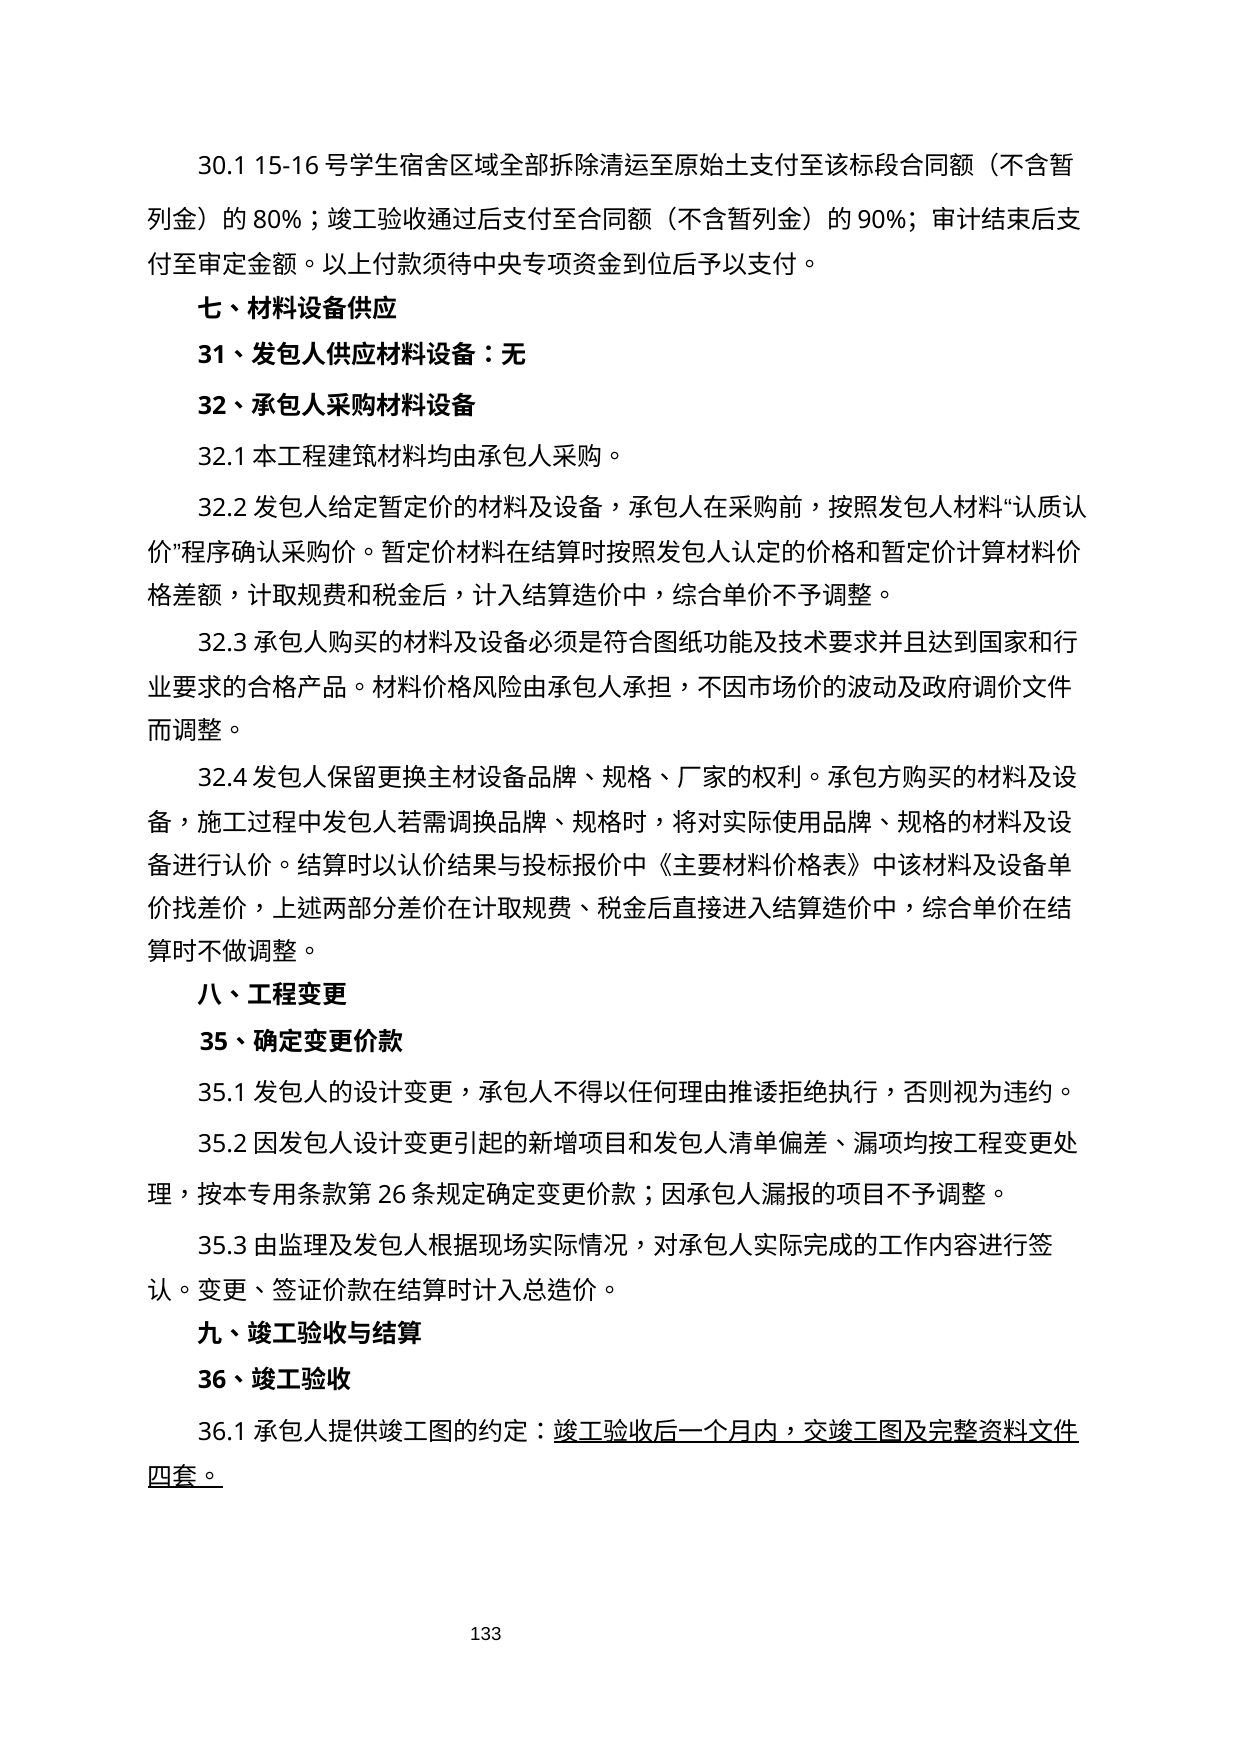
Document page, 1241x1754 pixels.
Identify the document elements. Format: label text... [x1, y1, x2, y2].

text 32.2 发包人给定暂定价的材料及设备，承包人在采购前，按照发包人材料“认质认价”程序确认采购价。暂定价材料在结算时按照发包人认定的价格和暂定价计算材料价格差额，计取规费和税金后，计入结算造价中，综合单价不予调整。 [148, 490, 1093, 610]
text 七、材料设备供应 [148, 293, 1093, 322]
text 八、工程变更 [148, 980, 1093, 1009]
text 31、发包人供应材料设备：无 [148, 337, 1093, 371]
text 35.1 发包人的设计变更，承包人不得以任何理由推诿拒绝执行，否则视为违约。 [148, 1074, 1093, 1108]
text 30.1 15-16号学生宿舍区域全部拆除清运至原始土支付至该标段合同额（不含暂列金）的80%；竣工验收通过后支付至合同额（不含暂列金）的90%；审计结束后支付至审定金额。以上付款须待中央专项资金到位后予以支付。 [148, 148, 1093, 279]
text 32.4发包人保留更换主材设备品牌、规格、厂家的权利。承包方购买的材料及设备，施工过程中发包人若需调换品牌、规格时，将对实际使用品牌、规格的材料及设备进行认价。结算时以认价结果与投标报价中《主要材料价格表》中该材料及设备单价找差价，上述两部分差价在计取规费、税金后直接进入结算造价中，综合单价在结算时不做调整。 [148, 759, 1093, 966]
text 32、承包人采购材料设备 [148, 388, 1093, 422]
text 35.2 因发包人设计变更引起的新增项目和发包人清单偏差、漏项均按工程变更处理，按本专用条款第26条规定确定变更价款；因承包人漏报的项目不予调整。 [148, 1125, 1093, 1210]
text 32.3 承包人购买的材料及设备必须是符合图纸功能及技术要求并且达到国家和行业要求的合格产品。材料价格风险由承包人承担，不因市场价的波动及政府调价文件而调整。 [148, 624, 1093, 745]
text 32.1本工程建筑材料均由承包人采购。 [148, 439, 1093, 473]
text 36、竣工验收 [148, 1362, 1093, 1396]
text 35.3 由监理及发包人根据现场实际情况，对承包人实际完成的工作内容进行签认。变更、签证价款在结算时计入总造价。 [148, 1227, 1093, 1304]
text 35、确定变更价款 [148, 1023, 1093, 1057]
text 九、竣工验收与结算 [148, 1319, 1093, 1348]
text 36.1 承包人提供竣工图的约定：竣工验收后一个月内，交竣工图及完整资料文件四套。 [148, 1413, 1093, 1490]
